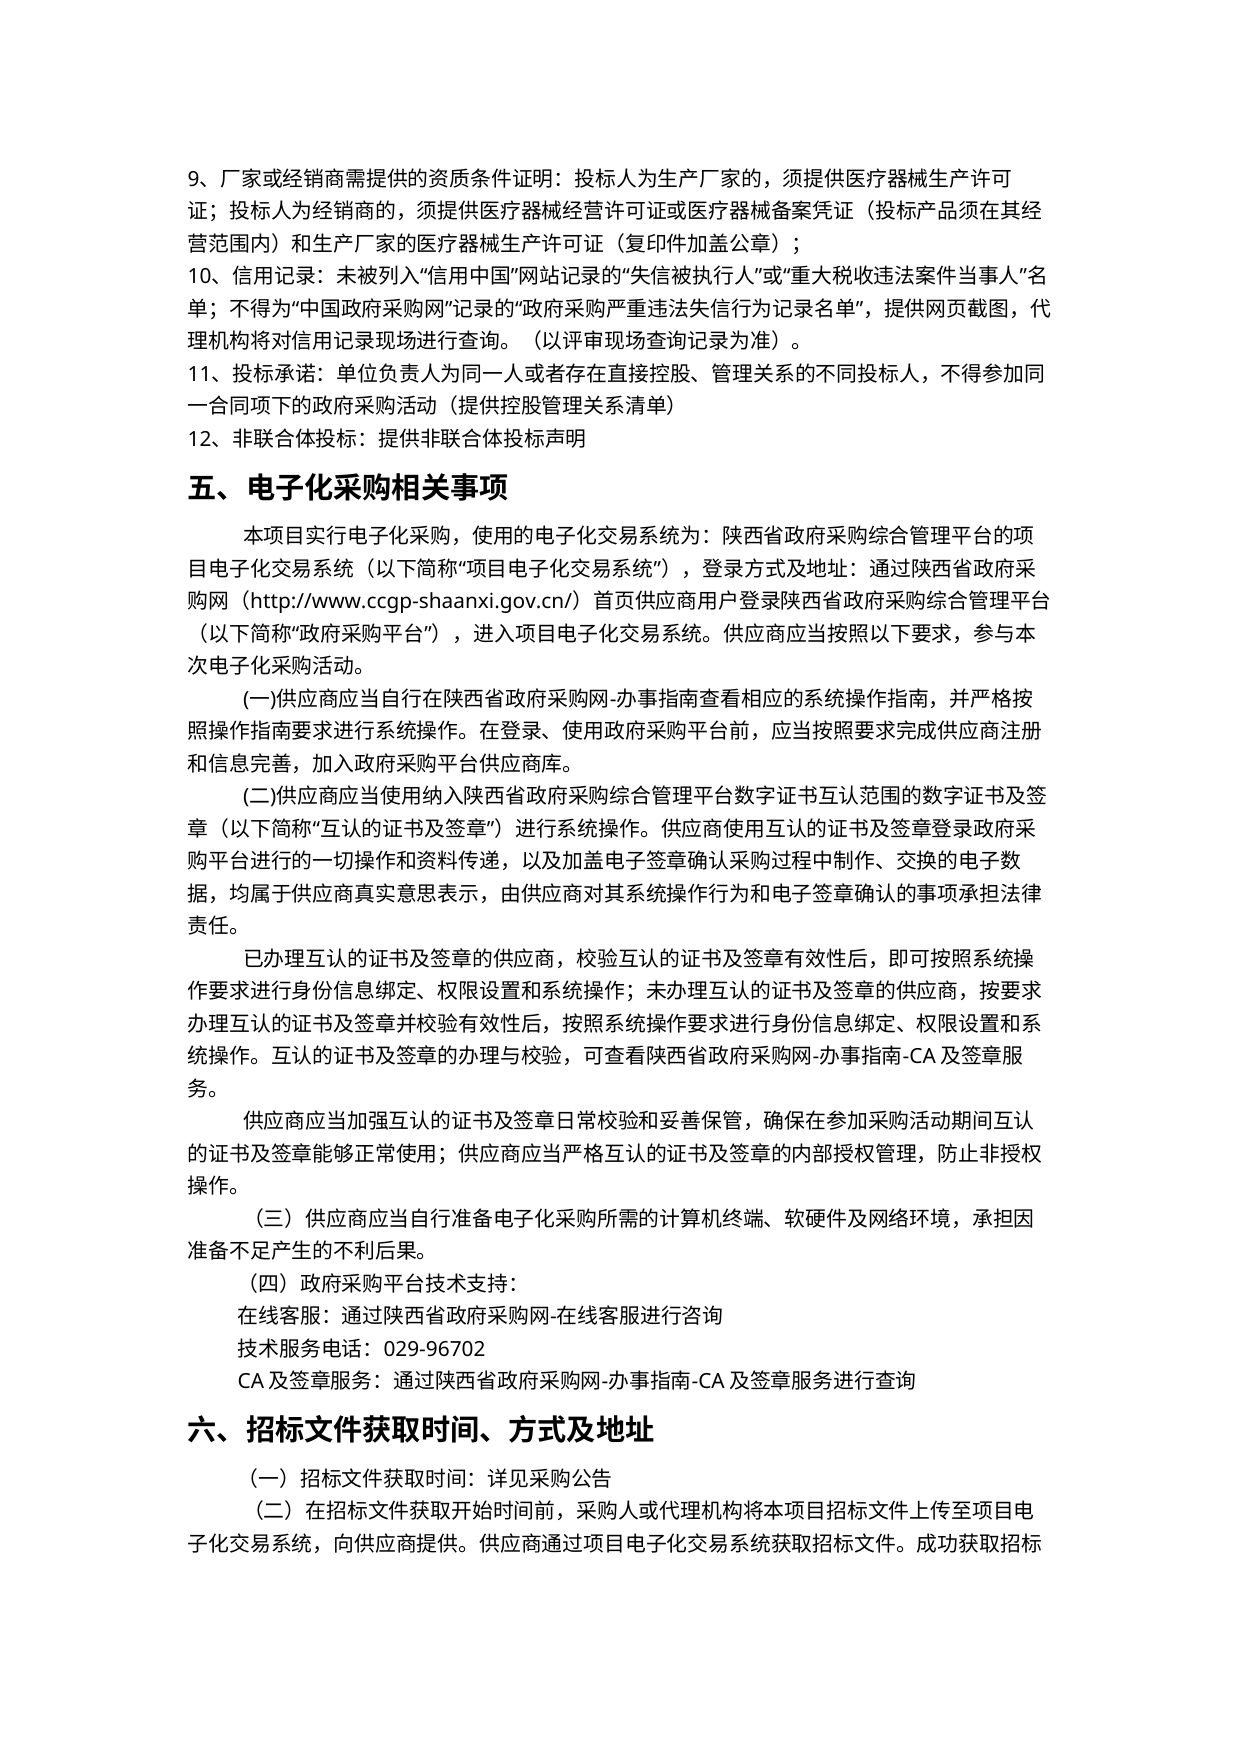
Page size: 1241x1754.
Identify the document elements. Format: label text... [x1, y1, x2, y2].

text CA及签章服务：通过陕西省政府采购网-办事指南-CA及签章服务进行查询 [187, 1364, 1053, 1397]
text 10、信用记录：未被列入“信用中国”网站记录的“失信被执行人”或“重大税收违法案件当事人”名单；不得为“中国政府采购网”记录的“政府采购严重违法失信行为记录名单”，提供网页截图，代理机构将对信用记录现场进行查询。（以评审现场查询记录为准）。 [187, 259, 1053, 357]
text 五、电子化采购相关事项 [187, 454, 1053, 519]
text 本项目实行电子化采购，使用的电子化交易系统为：陕西省政府采购综合管理平台的项目电子化交易系统（以下简称“项目电子化交易系统”），登录方式及地址：通过陕西省政府采购网（http://www.ccgp-shaanxi.gov.cn/）首页供应商用户登录陕西省政府采购综合管理平台（以下简称“政府采购平台”），进入项目电子化交易系统。供应商应当按照以下要求，参与本次电子化采购活动。 [187, 519, 1053, 682]
text 已办理互认的证书及签章的供应商，校验互认的证书及签章有效性后，即可按照系统操作要求进行身份信息绑定、权限设置和系统操作；未办理互认的证书及签章的供应商，按要求办理互认的证书及签章并校验有效性后，按照系统操作要求进行身份信息绑定、权限设置和系统操作。互认的证书及签章的办理与校验，可查看陕西省政府采购网-办事指南-CA及签章服务。 [187, 942, 1053, 1104]
text （四）政府采购平台技术支持： [187, 1267, 1053, 1299]
text 在线客服：通过陕西省政府采购网-在线客服进行咨询 [187, 1299, 1053, 1332]
text 11、投标承诺：单位负责人为同一人或者存在直接控股、管理关系的不同投标人，不得参加同一合同项下的政府采购活动（提供控股管理关系清单） [187, 357, 1053, 422]
text 供应商应当加强互认的证书及签章日常校验和妥善保管，确保在参加采购活动期间互认的证书及签章能够正常使用；供应商应当严格互认的证书及签章的内部授权管理，防止非授权操作。 [187, 1104, 1053, 1202]
text 六、招标文件获取时间、方式及地址 [187, 1397, 1053, 1462]
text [187, 1494, 1053, 1559]
text 12、非联合体投标：提供非联合体投标声明 [187, 422, 1053, 454]
text （三）供应商应当自行准备电子化采购所需的计算机终端、软硬件及网络环境，承担因准备不足产生的不利后果。 [187, 1202, 1053, 1267]
text (一)供应商应当自行在陕西省政府采购网-办事指南查看相应的系统操作指南，并严格按照操作指南要求进行系统操作。在登录、使用政府采购平台前，应当按照要求完成供应商注册和信息完善，加入政府采购平台供应商库。 [187, 682, 1053, 779]
text (二)供应商应当使用纳入陕西省政府采购综合管理平台数字证书互认范围的数字证书及签章（以下简称“互认的证书及签章”）进行系统操作。供应商使用互认的证书及签章登录政府采购平台进行的一切操作和资料传递，以及加盖电子签章确认采购过程中制作、交换的电子数据，均属于供应商真实意思表示，由供应商对其系统操作行为和电子签章确认的事项承担法律责任。 [187, 779, 1053, 942]
text 技术服务电话：029-96702 [187, 1332, 1053, 1364]
text （一）招标文件获取时间：详见采购公告 [187, 1462, 1053, 1494]
text 9、厂家或经销商需提供的资质条件证明：投标人为生产厂家的，须提供医疗器械生产许可证；投标人为经销商的，须提供医疗器械经营许可证或医疗器械备案凭证（投标产品须在其经营范围内）和生产厂家的医疗器械生产许可证（复印件加盖公章）； [187, 162, 1053, 259]
